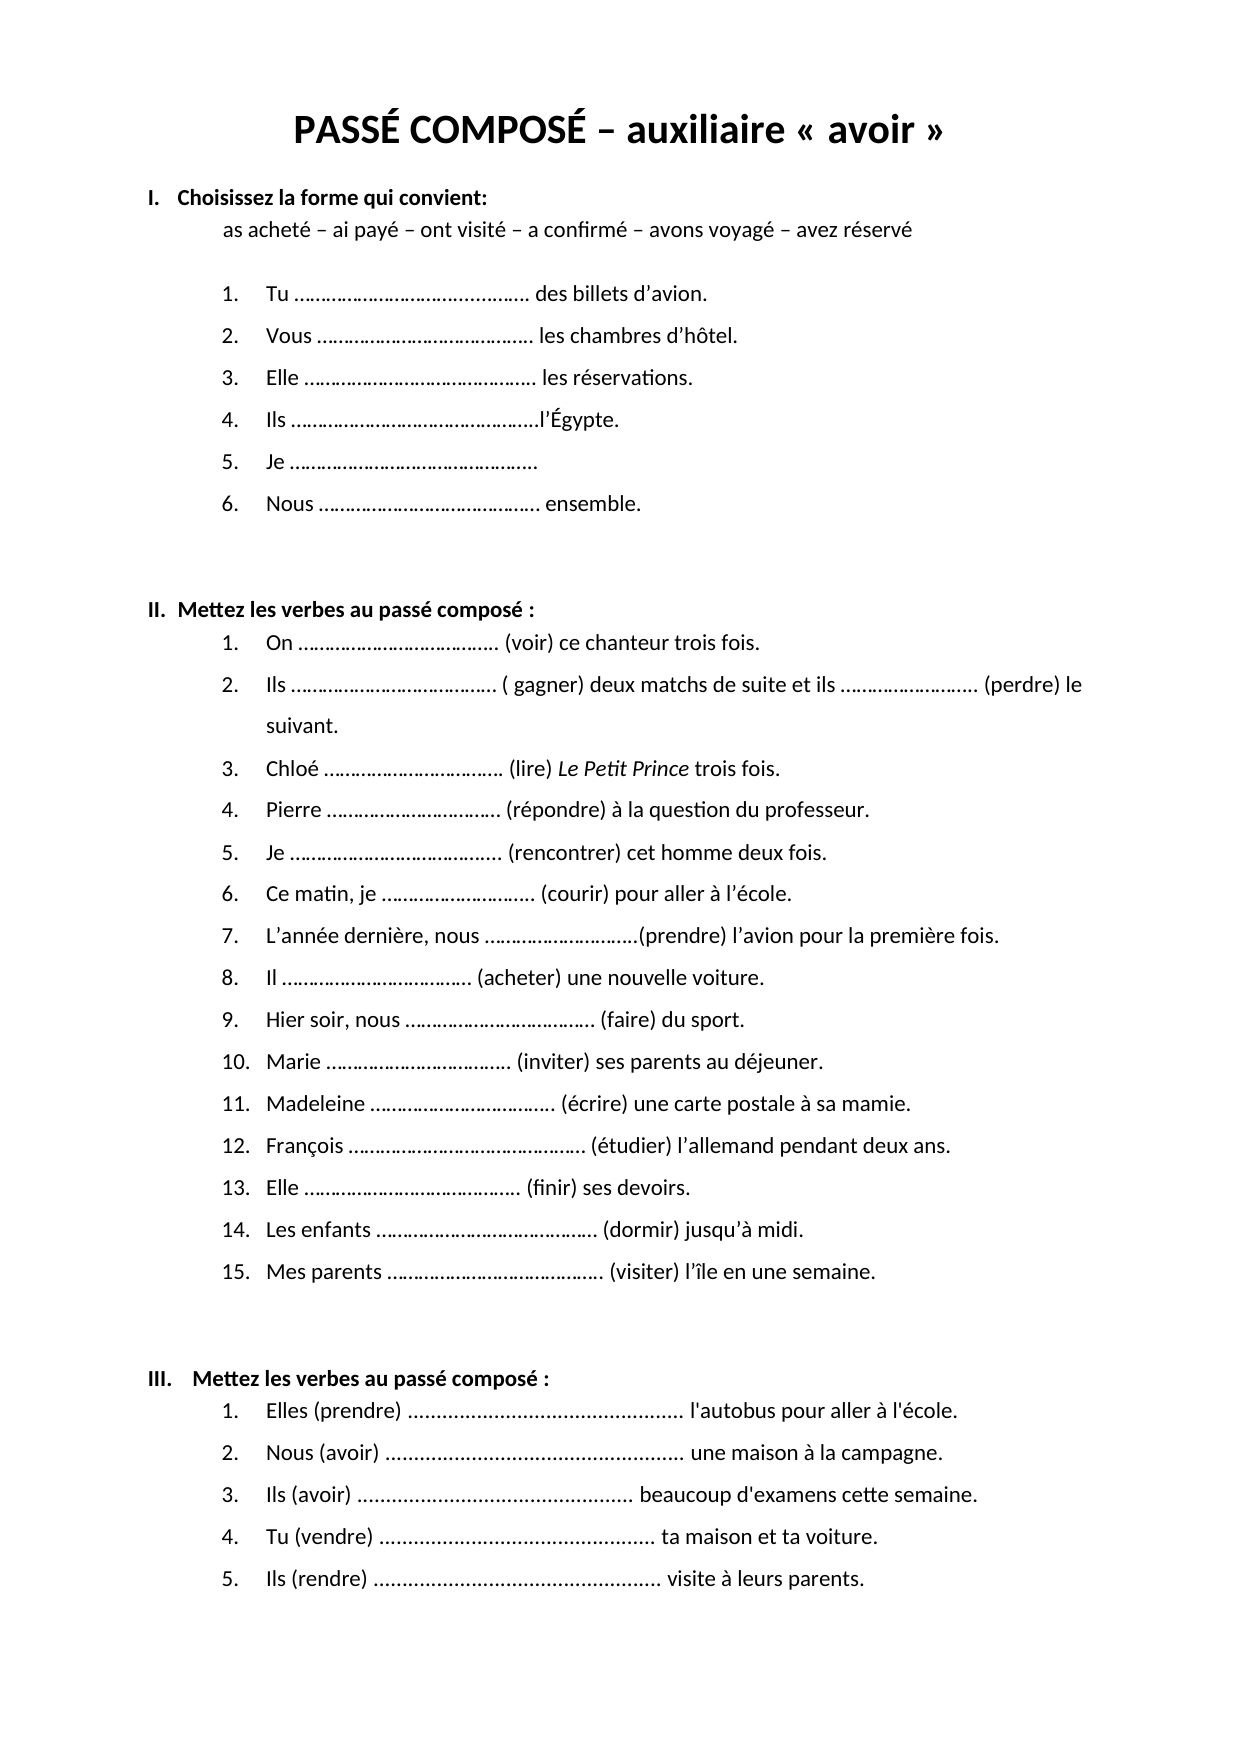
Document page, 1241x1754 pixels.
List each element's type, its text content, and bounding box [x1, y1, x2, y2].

list Nous …………………………………… ensemble. [221, 489, 1093, 517]
list Madeleine …………………………….. (écrire) une carte postale à sa mamie. [221, 1089, 1093, 1117]
list Vous ………………………………….. les chambres d’hôtel. [221, 321, 1093, 349]
text PASSÉ COMPOSÉ – auxiliaire « avoir » [148, 103, 1093, 154]
list as acheté – ai payé – ont visité – a confirmé – avons voyagé – avez réservé [223, 215, 1093, 243]
list Il ……………………………… (acheter) une nouvelle voiture. [221, 963, 1093, 992]
list Tu (vendre) ................................................ ta maison et ta voiture. [221, 1522, 1093, 1550]
list Pierre …………………………… (répondre) à la question du professeur. [221, 796, 1093, 824]
list Ils (avoir) ................................................ beaucoup d'examens cette semaine. [221, 1480, 1093, 1508]
list Chloé ……………………………. (lire) Le Petit Prince trois fois. [221, 754, 1093, 782]
list Je ……………………………………….. [221, 447, 1093, 475]
list Mettez les verbes au passé composé : [148, 1364, 1093, 1392]
list Elle ………………………………….. (finir) ses devoirs. [221, 1173, 1093, 1201]
list Marie …………………………….. (inviter) ses parents au déjeuner. [221, 1047, 1093, 1076]
list L’année dernière, nous ………………………..(prendre) l’avion pour la première fois. [221, 922, 1093, 949]
list François ……………………………………… (étudier) l’allemand pendant deux ans. [221, 1131, 1093, 1159]
list Ils ………………………………………..l’Égypte. [221, 405, 1093, 433]
list Mettez les verbes au passé composé : [148, 596, 1093, 623]
list Ils ………………………………… ( gagner) deux matchs de suite et ils …………………….. (perdre) le suivant. [221, 670, 1093, 740]
list Choisissez la forme qui convient: [148, 183, 1093, 211]
list On ……………………………….. (voir) ce chanteur trois fois. [221, 628, 1093, 656]
list Tu ………………………….......……. des billets d’avion. [221, 279, 1093, 307]
list Elles (prendre) ................................................ l'autobus pour aller à l'école. [221, 1396, 1093, 1424]
list Je ……………………………….... (rencontrer) cet homme deux fois. [221, 838, 1093, 866]
list Les enfants …………………………………… (dormir) jusqu’à midi. [221, 1215, 1093, 1243]
list Ce matin, je ……………………….. (courir) pour aller à l’école. [221, 879, 1093, 908]
list Nous (avoir) .................................................... une maison à la campagne. [221, 1438, 1093, 1466]
list Elle …………………………………….. les réservations. [221, 363, 1093, 391]
list Ils (rendre) .................................................. visite à leurs parents. [221, 1564, 1093, 1592]
list Mes parents ………………………………….. (visiter) l’île en une semaine. [221, 1257, 1093, 1285]
list Hier soir, nous ……………………………… (faire) du sport. [221, 1006, 1093, 1033]
